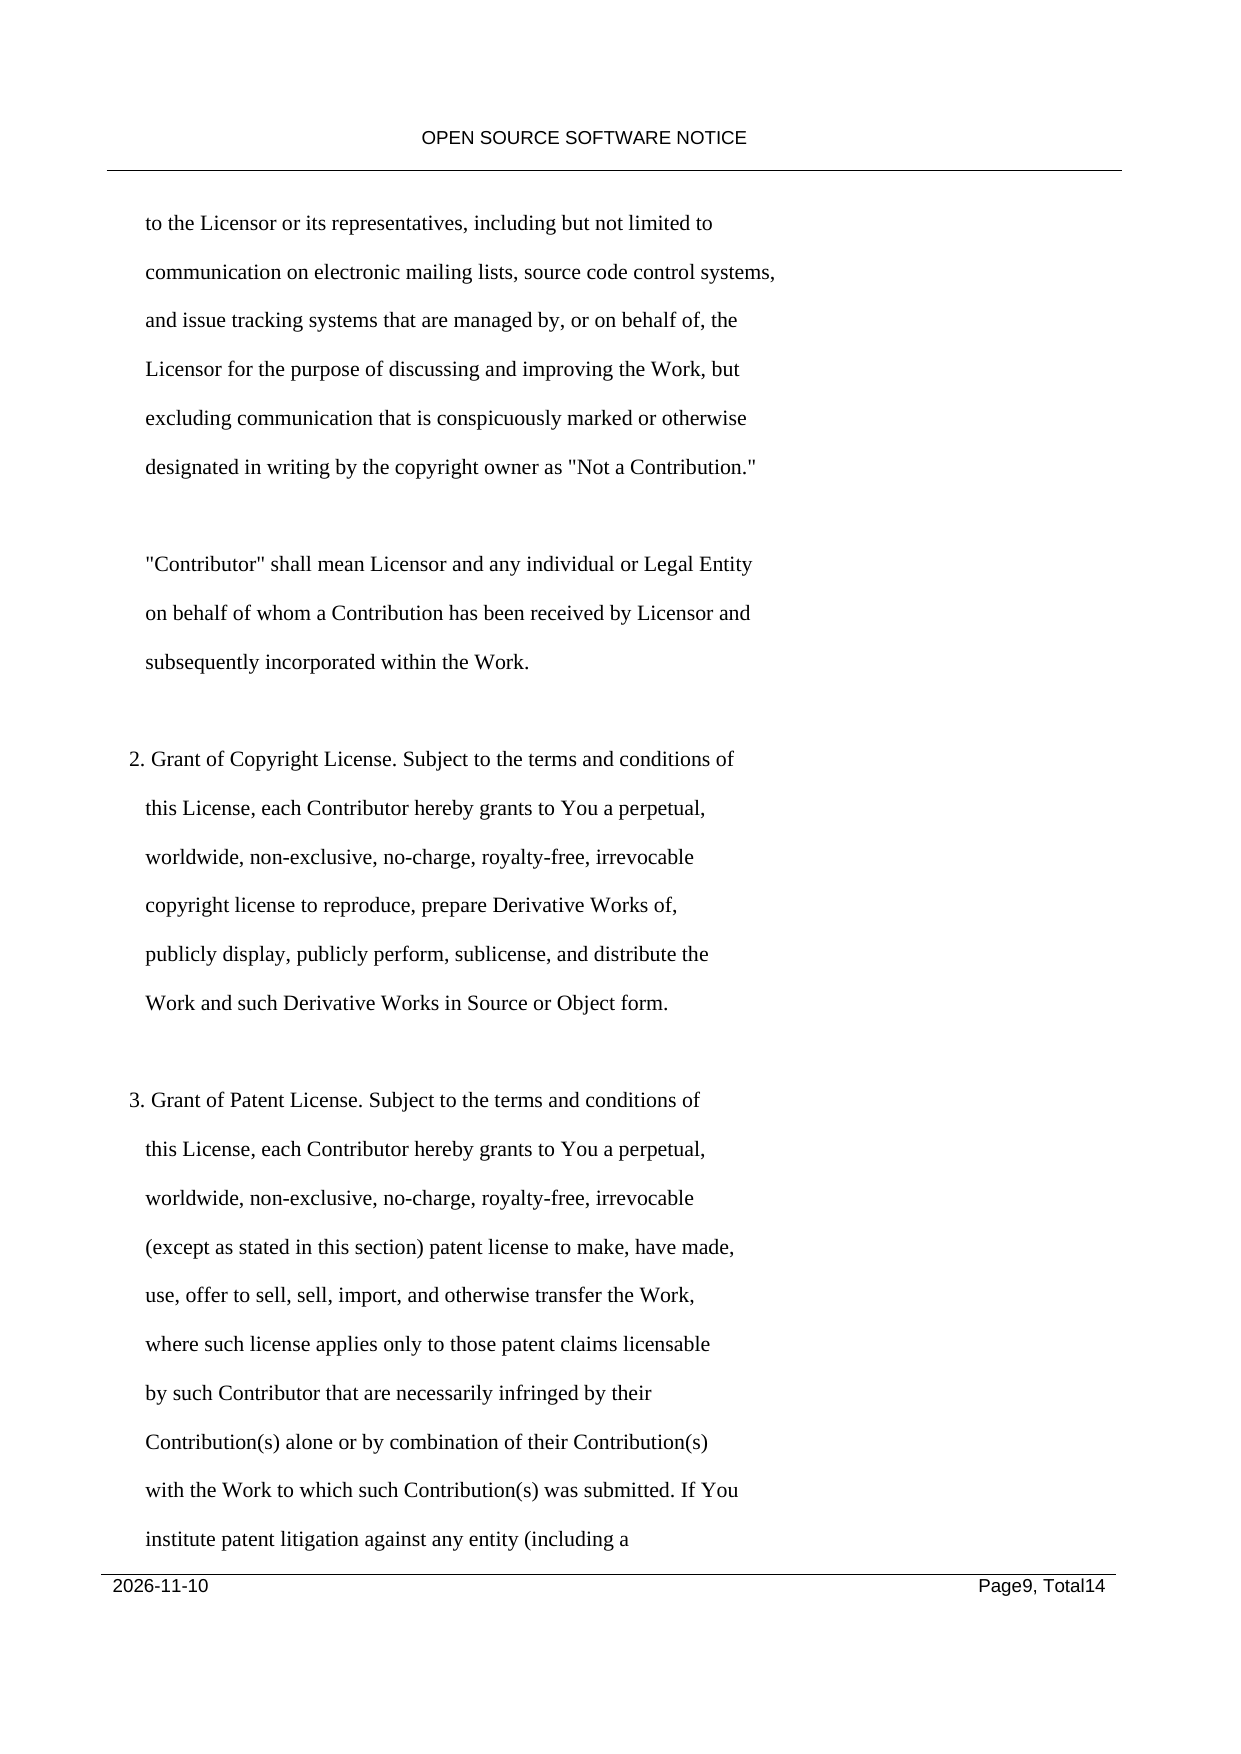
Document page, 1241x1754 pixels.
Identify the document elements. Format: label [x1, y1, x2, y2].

text [112, 206, 1128, 1555]
